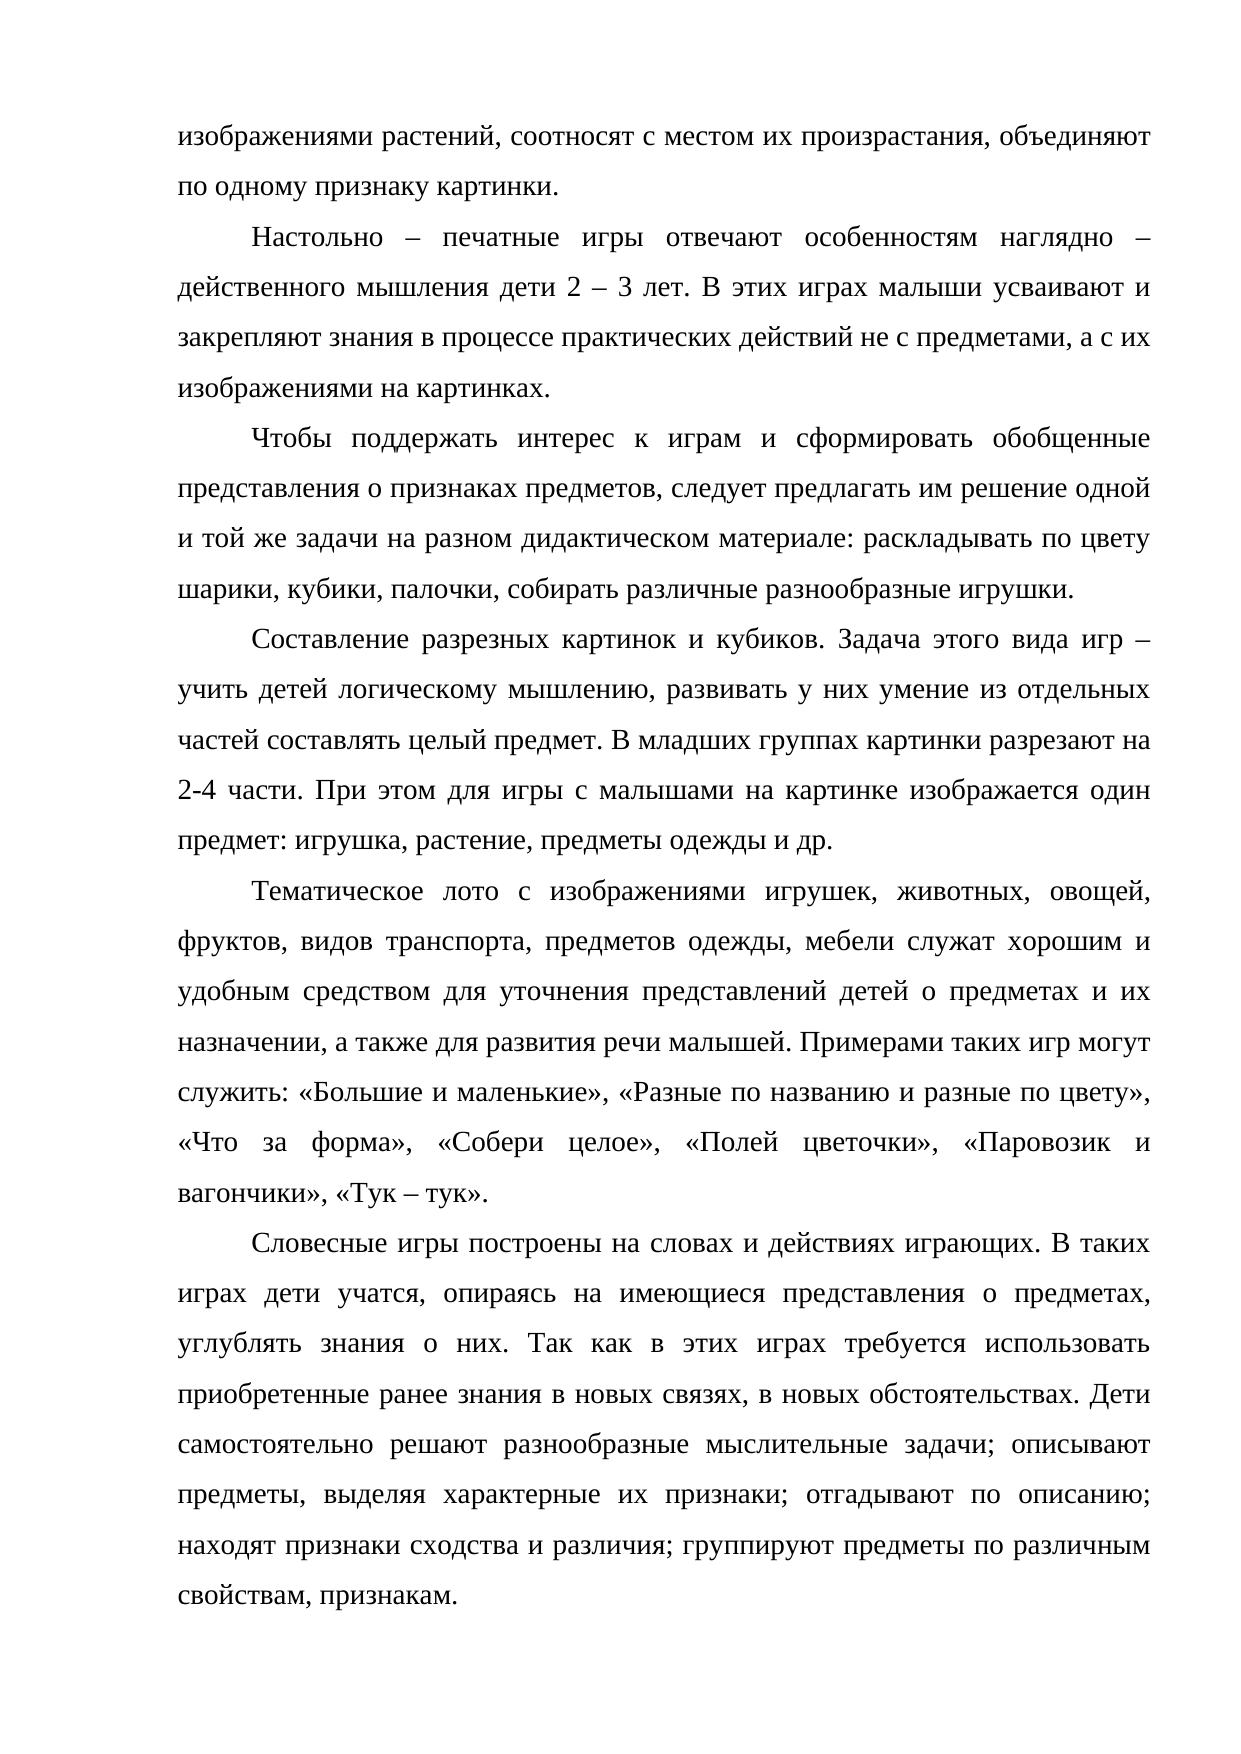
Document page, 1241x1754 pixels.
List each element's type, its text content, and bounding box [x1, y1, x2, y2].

text Тематическое лото с изображениями игрушек, животных, овощей, фруктов, видов транспорта, предметов одежды, мебели служат хорошим и удобным средством для уточнения представлений детей о предметах и их назначении, а также для развития речи малышей. Примерами таких игр могут служить: «Большие и маленькие», «Разные по названию и разные по цвету», «Что за форма», «Собери целое», «Полей цветочки», «Паровозик и вагончики», «Тук – тук». [177, 873, 1152, 1208]
text Чтобы поддержать интерес к играм и сформировать обобщенные представления о признаках предметов, следует предлагать им решение одной и той же задачи на разном дидактическом материале: раскладывать по цвету шарики, кубики, палочки, собирать различные разнообразные игрушки. [177, 420, 1152, 604]
text Словесные игры построены на словах и действиях играющих. В таких играх дети учатся, опираясь на имеющиеся представления о предметах, углублять знания о них. Так как в этих играх требуется использовать приобретенные ранее знания в новых связях, в новых обстоятельствах. Дети самостоятельно решают разнообразные мыслительные задачи; описывают предметы, выделяя характерные их признаки; отгадывают по описанию; находят признаки сходства и различия; группируют предметы по различным свойствам, признакам. [177, 1225, 1152, 1611]
text Настольно – печатные игры отвечают особенностям наглядно – действенного мышления дети 2 – 3 лет. В этих играх малыши усваивают и закрепляют знания в процессе практических действий не с предметами, а с их изображениями на картинках. [177, 219, 1152, 403]
text Составление разрезных картинок и кубиков. Задача этого вида игр – учить детей логическому мышлению, развивать у них умение из отдельных частей составлять целый предмет. В младших группах картинки разрезают на 2-4 части. При этом для игры с малышами на картинке изображается один предмет: игрушка, растение, предметы одежды и др. [177, 621, 1152, 856]
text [177, 118, 1152, 202]
